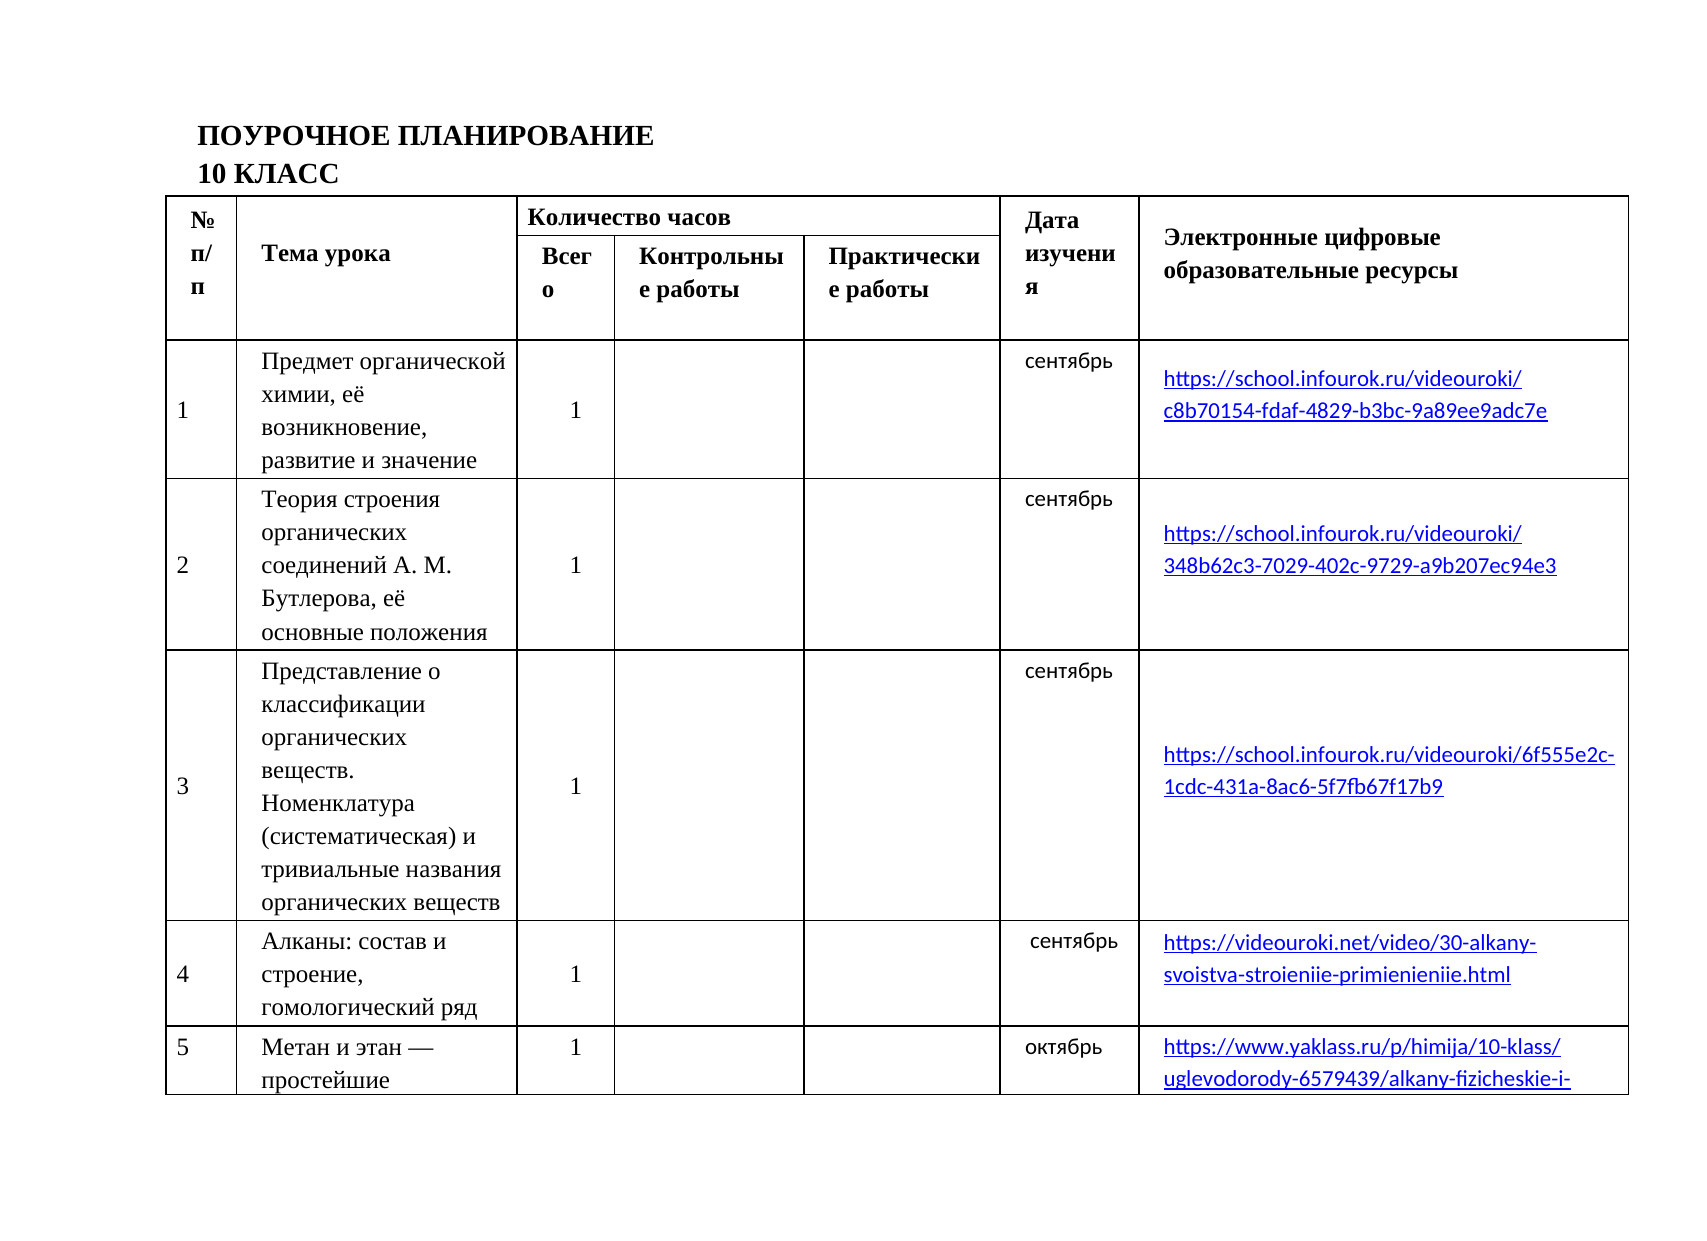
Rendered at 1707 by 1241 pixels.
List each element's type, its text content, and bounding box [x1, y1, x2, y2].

table_cell сентябрь [1001, 921, 1138, 1025]
table_header Тема урока [237, 197, 516, 339]
table_cell 1 [518, 341, 614, 478]
text ПОУРОЧНОЕ ПЛАНИРОВАНИЕ [190, 118, 1618, 152]
table_cell Предмет органической химии, её возникновение, развитие и значение [237, 341, 516, 478]
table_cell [1140, 1027, 1628, 1094]
table_cell 1 [518, 921, 614, 1025]
table_cell [805, 921, 999, 1025]
table_cell [615, 1027, 803, 1094]
table_header Дата изучения [1001, 197, 1138, 339]
table_cell [615, 651, 803, 920]
table_cell 5 [167, 1027, 236, 1094]
table_cell Практические работы [805, 236, 999, 339]
table_cell 2 [167, 479, 236, 649]
table_cell https://school.infourok.ru/videouroki/348b62c3-7029-402c-9729-a9b207ec94e3 [1140, 479, 1628, 649]
table_cell сентябрь [1001, 651, 1138, 920]
table_cell 1 [167, 341, 236, 478]
table_cell 3 [167, 651, 236, 920]
table_cell сентябрь [1001, 341, 1138, 478]
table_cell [237, 1027, 516, 1094]
table_header № п/п [167, 197, 236, 339]
table_cell Контрольные работы [615, 236, 803, 339]
table_cell [805, 479, 999, 649]
table_cell https://videouroki.net/video/30-alkany-svoistva-stroieniie-primienieniie.html [1140, 921, 1628, 1025]
table_cell Алканы: состав и строение, гомологический ряд [237, 921, 516, 1025]
table_cell [805, 651, 999, 920]
table_cell https://school.infourok.ru/videouroki/6f555e2c-1cdc-431a-8ac6-5f7fb67f17b9 [1140, 651, 1628, 920]
table_header Электронные цифровые образовательные ресурсы [1140, 197, 1628, 339]
text 10 КЛАСС [190, 157, 1618, 190]
table_header Количество часов [518, 197, 999, 234]
table_cell Всего [518, 236, 614, 339]
table_cell октябрь [1001, 1027, 1138, 1094]
table_cell сентябрь [1001, 479, 1138, 649]
table_cell 1 [518, 1027, 614, 1094]
table_cell 4 [167, 921, 236, 1025]
table_cell [805, 1027, 999, 1094]
table_cell [805, 341, 999, 478]
table_cell [615, 341, 803, 478]
table_cell Теория строения органических соединений А. М. Бутлерова, её основные положения [237, 479, 516, 649]
table_cell 1 [518, 651, 614, 920]
table_cell https://school.infourok.ru/videouroki/c8b70154-fdaf-4829-b3bc-9a89ee9adc7e [1140, 341, 1628, 478]
table_cell [615, 479, 803, 649]
table_cell Представление о классификации органических веществ. Номенклатура (систематическая) и тривиальные названия органических веществ [237, 651, 516, 920]
table_cell 1 [518, 479, 614, 649]
table_cell [615, 921, 803, 1025]
